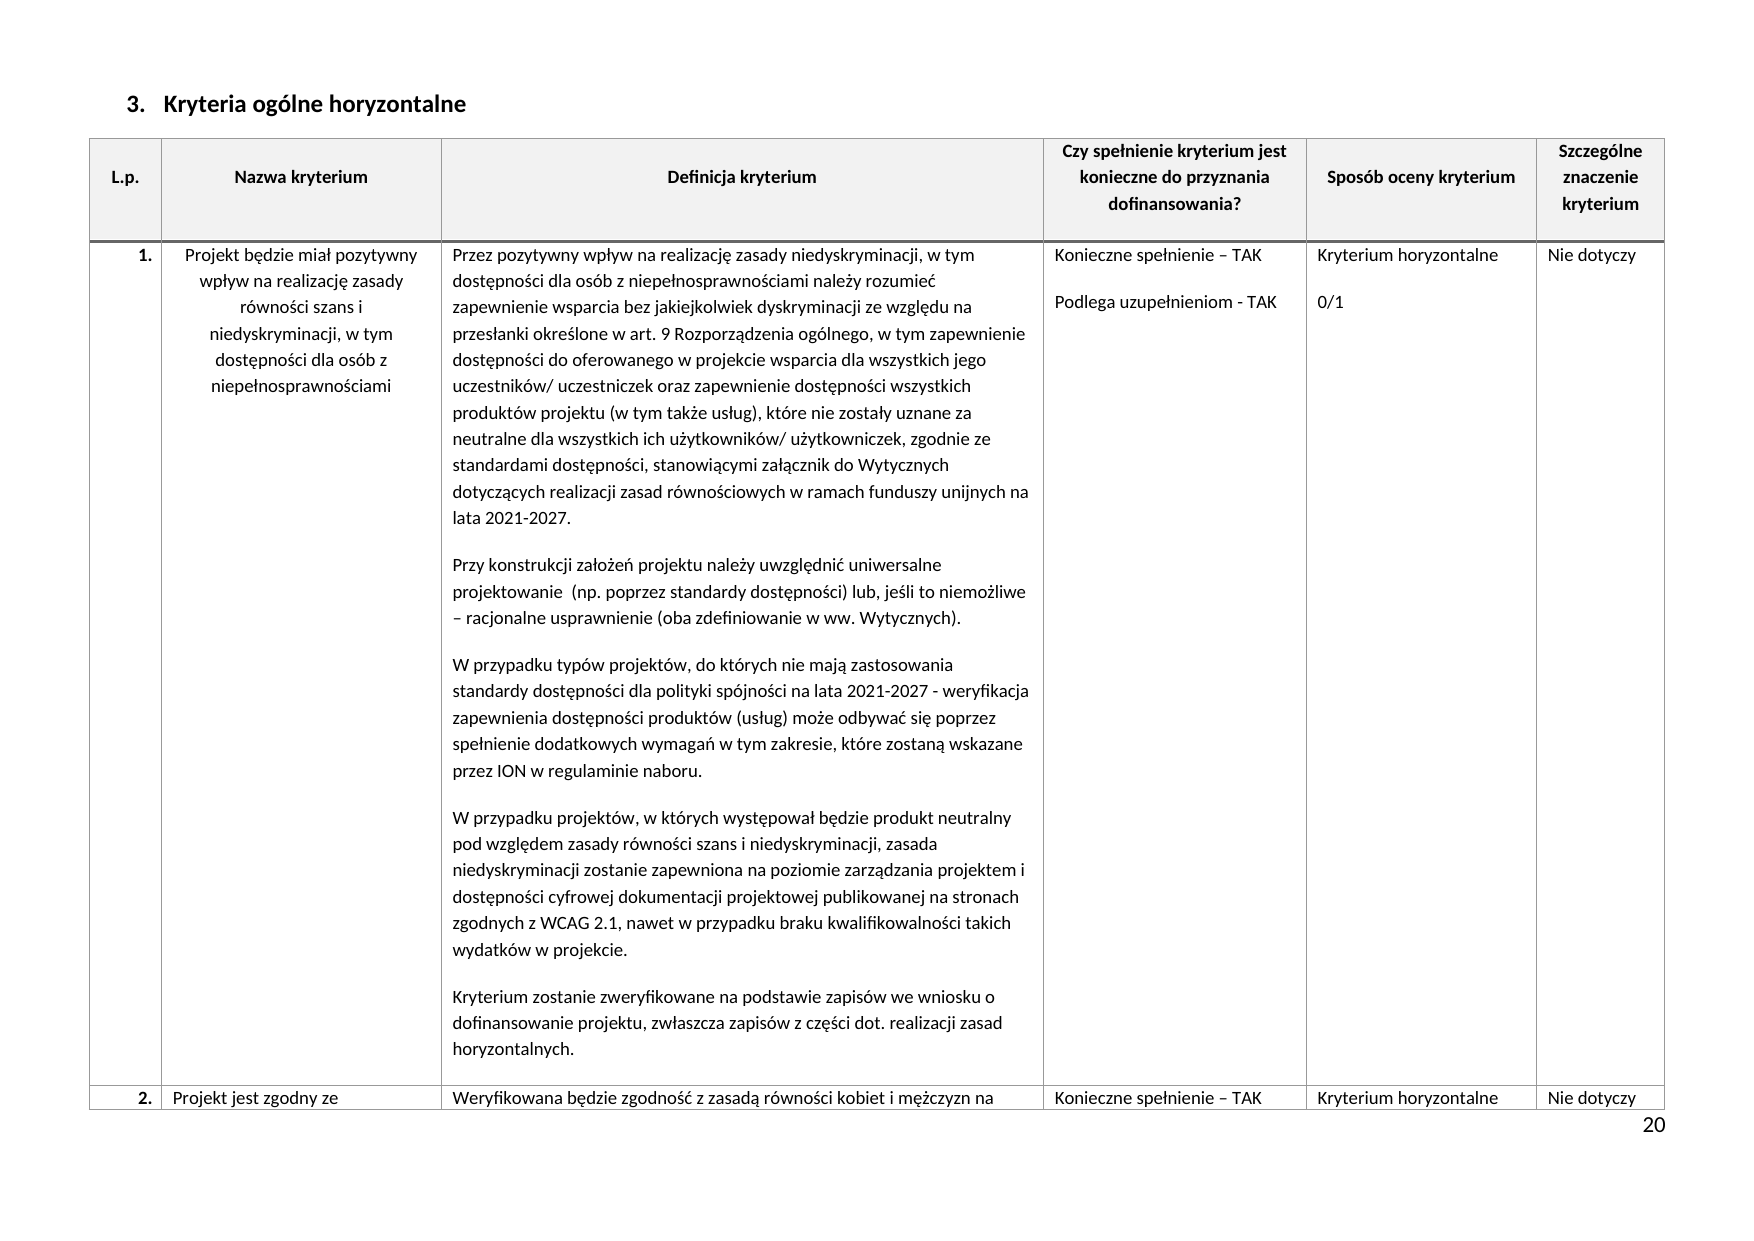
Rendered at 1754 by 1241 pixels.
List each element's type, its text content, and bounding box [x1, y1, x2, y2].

table_header Sposób oceny kryterium [1307, 139, 1536, 239]
table_header L.p. [90, 139, 161, 239]
table_cell Konieczne spełnienie – TAK Podlega uzupełnieniom - TAK [1044, 243, 1306, 1085]
table_cell [90, 1086, 161, 1109]
table_cell Kryterium horyzontalne 0/1 [1307, 1086, 1536, 1109]
table_cell Nie dotyczy [1537, 243, 1664, 1085]
table_header Nazwa kryterium [162, 139, 441, 239]
table_cell Nie dotyczy [1537, 1086, 1664, 1109]
table_cell Projekt będzie miał pozytywny wpływ na realizację zasady równości szans i niedyskryminacji, w tym dostępności dla osób z niepełnosprawnościami [162, 243, 441, 1085]
table_header Czy spełnienie kryterium jest konieczne do przyznania dofinansowania? [1044, 139, 1306, 239]
table_cell Kryterium horyzontalne 0/1 [1307, 243, 1536, 1085]
table_cell Projekt jest zgodny ze standardem minimum realizacji zasady równości kobiet i mężczyzn. [162, 1086, 441, 1109]
list Kryteria ogólne horyzontalne [126, 89, 1665, 119]
table_cell [90, 243, 161, 1085]
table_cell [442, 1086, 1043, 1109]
table_header Szczególne znaczenie kryterium [1537, 139, 1664, 239]
table_header Definicja kryterium [442, 139, 1043, 239]
table_cell Przez pozytywny wpływ na realizację zasady niedyskryminacji, w tym dostępności dla osób z niepełnosprawnościami należy rozumieć zapewnienie wsparcia bez jakiejkolwiek dyskryminacji ze względu na przesłanki określone w art. 9 Rozporządzenia ogólnego, w tym zapewnienie dostępności do oferowanego w projekcie wsparcia dla wszystkich jego uczestników/ uczestniczek oraz zapewnienie dostępności wszystkich produktów projektu (w tym także usług), które nie zostały uznane za neutralne dla wszystkich ich użytkowników/ użytkowniczek, zgodnie ze standardami dostępności, stanowiącymi załącznik do Wytycznych dotyczących realizacji zasad równościowych w ramach funduszy unijnych na lata 2021-2027. Przy konstrukcji założeń projektu należy uwzględnić uniwersalne projektowanie (np. poprzez standardy dostępności) lub, jeśli to niemożliwe – racjonalne usprawnienie (oba zdefiniowanie w ww. Wytycznych). W przypadku typów projektów, do których nie mają zastosowania standardy dostępności dla polityki spójności na lata 2021-2027 - weryfikacja zapewnienia dostępności produktów (usług) może odbywać się poprzez spełnienie dodatkowych wymagań w tym zakresie, które zostaną wskazane przez ION w regulaminie naboru. W przypadku projektów, w których występował będzie produkt neutralny pod względem zasady równości szans i niedyskryminacji, zasada niedyskryminacji zostanie zapewniona na poziomie zarządzania projektem i dostępności cyfrowej dokumentacji projektowej publikowanej na stronach zgodnych z WCAG 2.1, nawet w przypadku braku kwalifikowalności takich wydatków w projekcie. Kryterium zostanie zweryfikowane na podstawie zapisów we wniosku o dofinansowanie projektu, zwłaszcza zapisów z części dot. realizacji zasad horyzontalnych. [442, 243, 1043, 1085]
table_cell Konieczne spełnienie – TAK Podlega uzupełnieniom - TAK [1044, 1086, 1306, 1109]
